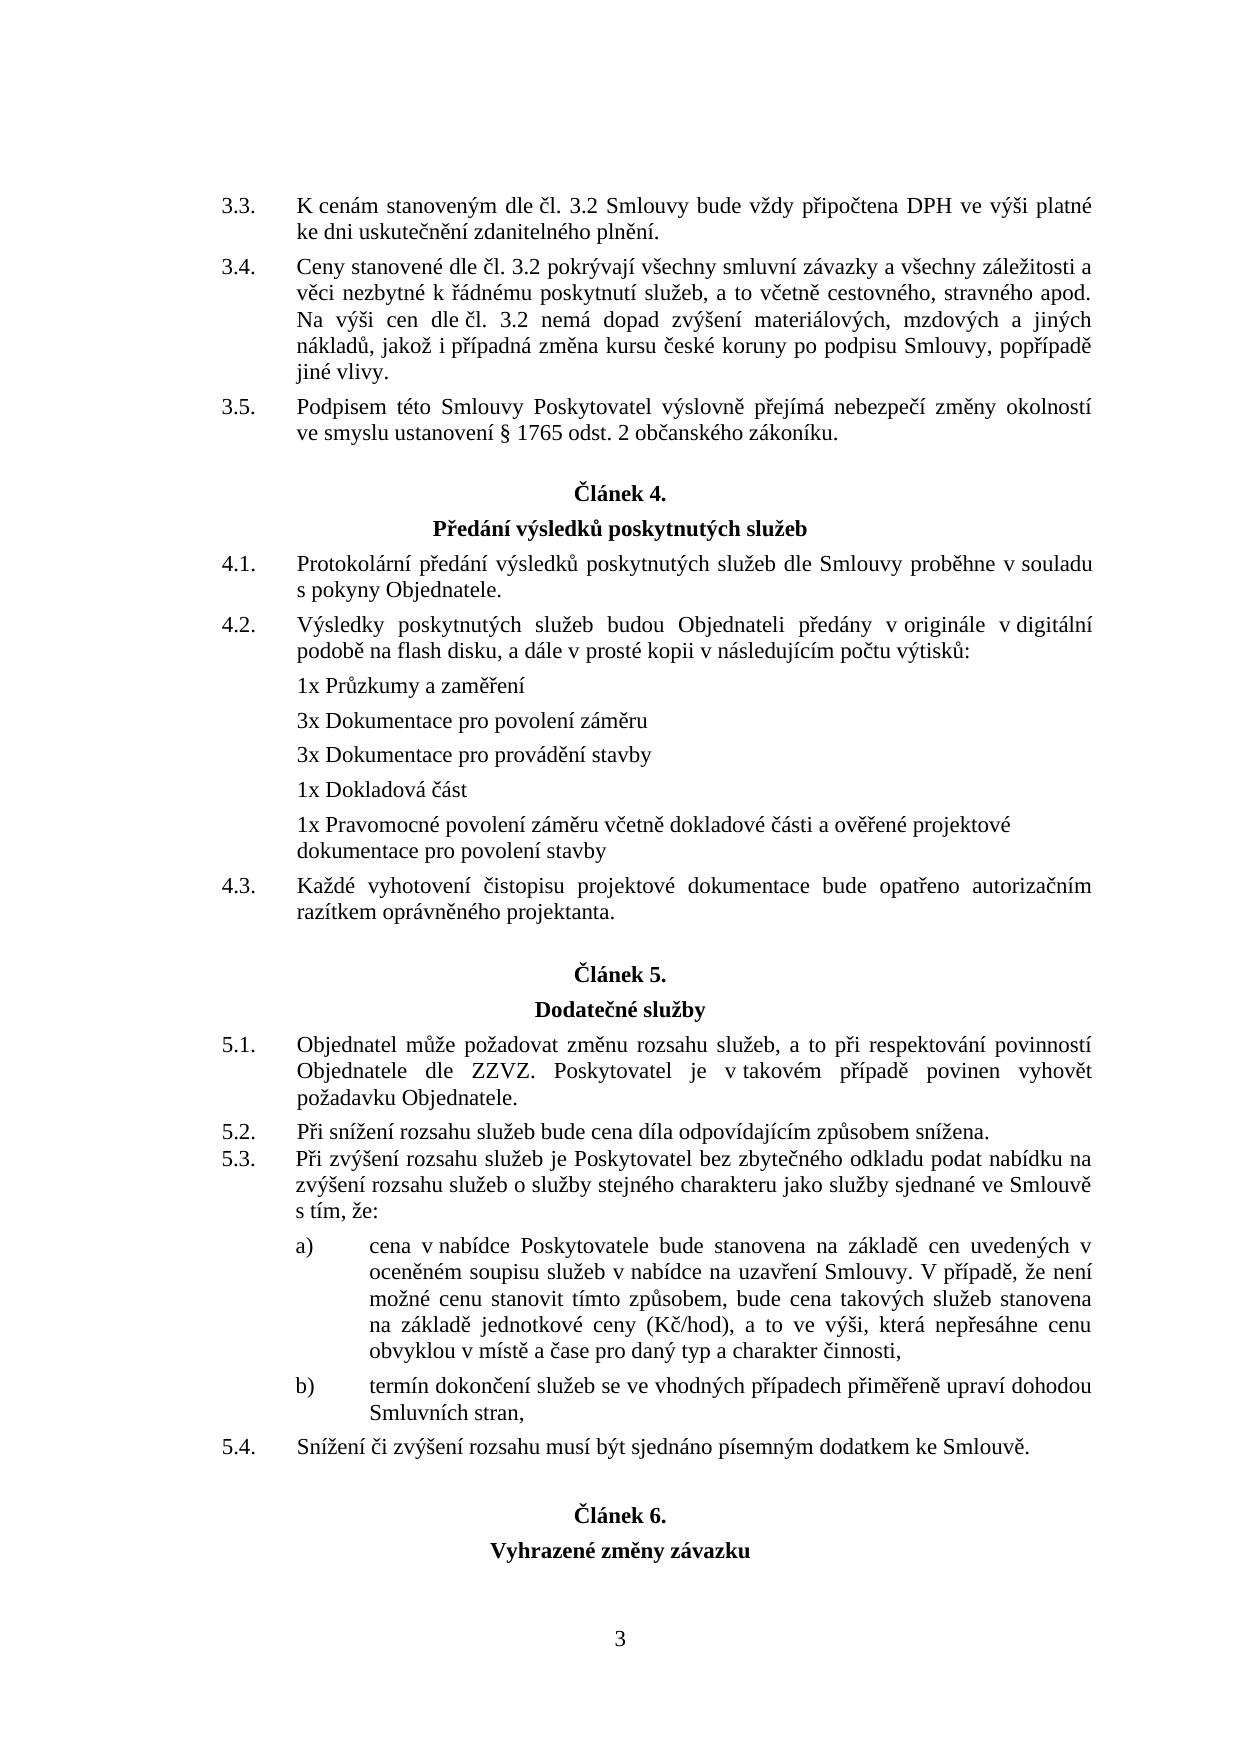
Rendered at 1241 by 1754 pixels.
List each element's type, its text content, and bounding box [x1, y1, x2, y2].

text Dodatečné služby [148, 996, 1093, 1023]
text Ceny stanovené dle čl. 3.2 pokrývají všechny smluvní závazky a všechny záležitosti a věci nezbytné k řádnému poskytnutí služeb, a to včetně cestovného, stravného apod. Na výši cen dle čl. 3.2 nemá dopad zvýšení materiálových, mzdových a jiných nákladů, jakož i případná změna kursu české koruny po podpisu Smlouvy, popřípadě jiné vlivy. [221, 253, 1093, 385]
text Snížení či zvýšení rozsahu musí být sjednáno písemným dodatkem ke Smlouvě. [222, 1433, 1093, 1459]
list 1x Dokladová část [297, 776, 1093, 802]
text Podpisem této Smlouvy Poskytovatel výslovně přejímá nebezpečí změny okolností ve smyslu ustanovení § 1765 odst. 2 občanského zákoníku. [221, 393, 1093, 446]
text Předání výsledků poskytnutých služeb [148, 515, 1093, 542]
list termín dokončení služeb se ve vhodných případech přiměřeně upraví dohodou Smluvních stran, [295, 1372, 1093, 1425]
text Každé vyhotovení čistopisu projektové dokumentace bude opatřeno autorizačním razítkem oprávněného projektanta. [222, 872, 1093, 924]
list 1x Pravomocné povolení záměru včetně dokladové části a ověřené projektové dokumentace pro povolení stavby [297, 811, 1093, 863]
list Protokolární předání výsledků poskytnutých služeb dle Smlouvy proběhne v souladu s pokyny Objednatele. [222, 550, 1093, 603]
list Výsledky poskytnutých služeb budou Objednateli předány v originále v digitální podobě na flash disku, a dále v prosté kopii v následujícím počtu výtisků: [222, 611, 1093, 664]
list 3x Dokumentace pro provádění stavby [297, 741, 1093, 768]
list Vyhrazené změny závazku [148, 1537, 1093, 1564]
list cena v nabídce Poskytovatele bude stanovena na základě cen uvedených v oceněném soupisu služeb v nabídce na uzavření Smlouvy. V případě, že není možné cenu stanovit tímto způsobem, bude cena takových služeb stanovena na základě jednotkové ceny (Kč/hod), a to ve výši, která nepřesáhne cenu obvyklou v místě a čase pro daný typ a charakter činnosti, [295, 1232, 1093, 1364]
list 3x Dokumentace pro povolení záměru [297, 707, 1093, 733]
list 1x Průzkumy a zaměření [297, 672, 1093, 698]
text Při zvýšení rozsahu služeb je Poskytovatel bez zbytečného odkladu podat nabídku na zvýšení rozsahu služeb o služby stejného charakteru jako služby sjednané ve Smlouvě s tím, že: [221, 1145, 1093, 1224]
text K cenám stanoveným dle čl. 3.2 Smlouvy bude vždy připočtena DPH ve výši platné ke dni uskutečnění zdanitelného plnění. [221, 192, 1093, 245]
text Při snížení rozsahu služeb bude cena díla odpovídajícím způsobem snížena. [222, 1118, 1093, 1145]
list Objednatel může požadovat změnu rozsahu služeb, a to při respektování povinností Objednatele dle ZZVZ. Poskytovatel je v takovém případě povinen vyhovět požadavku Objednatele. [222, 1031, 1093, 1110]
